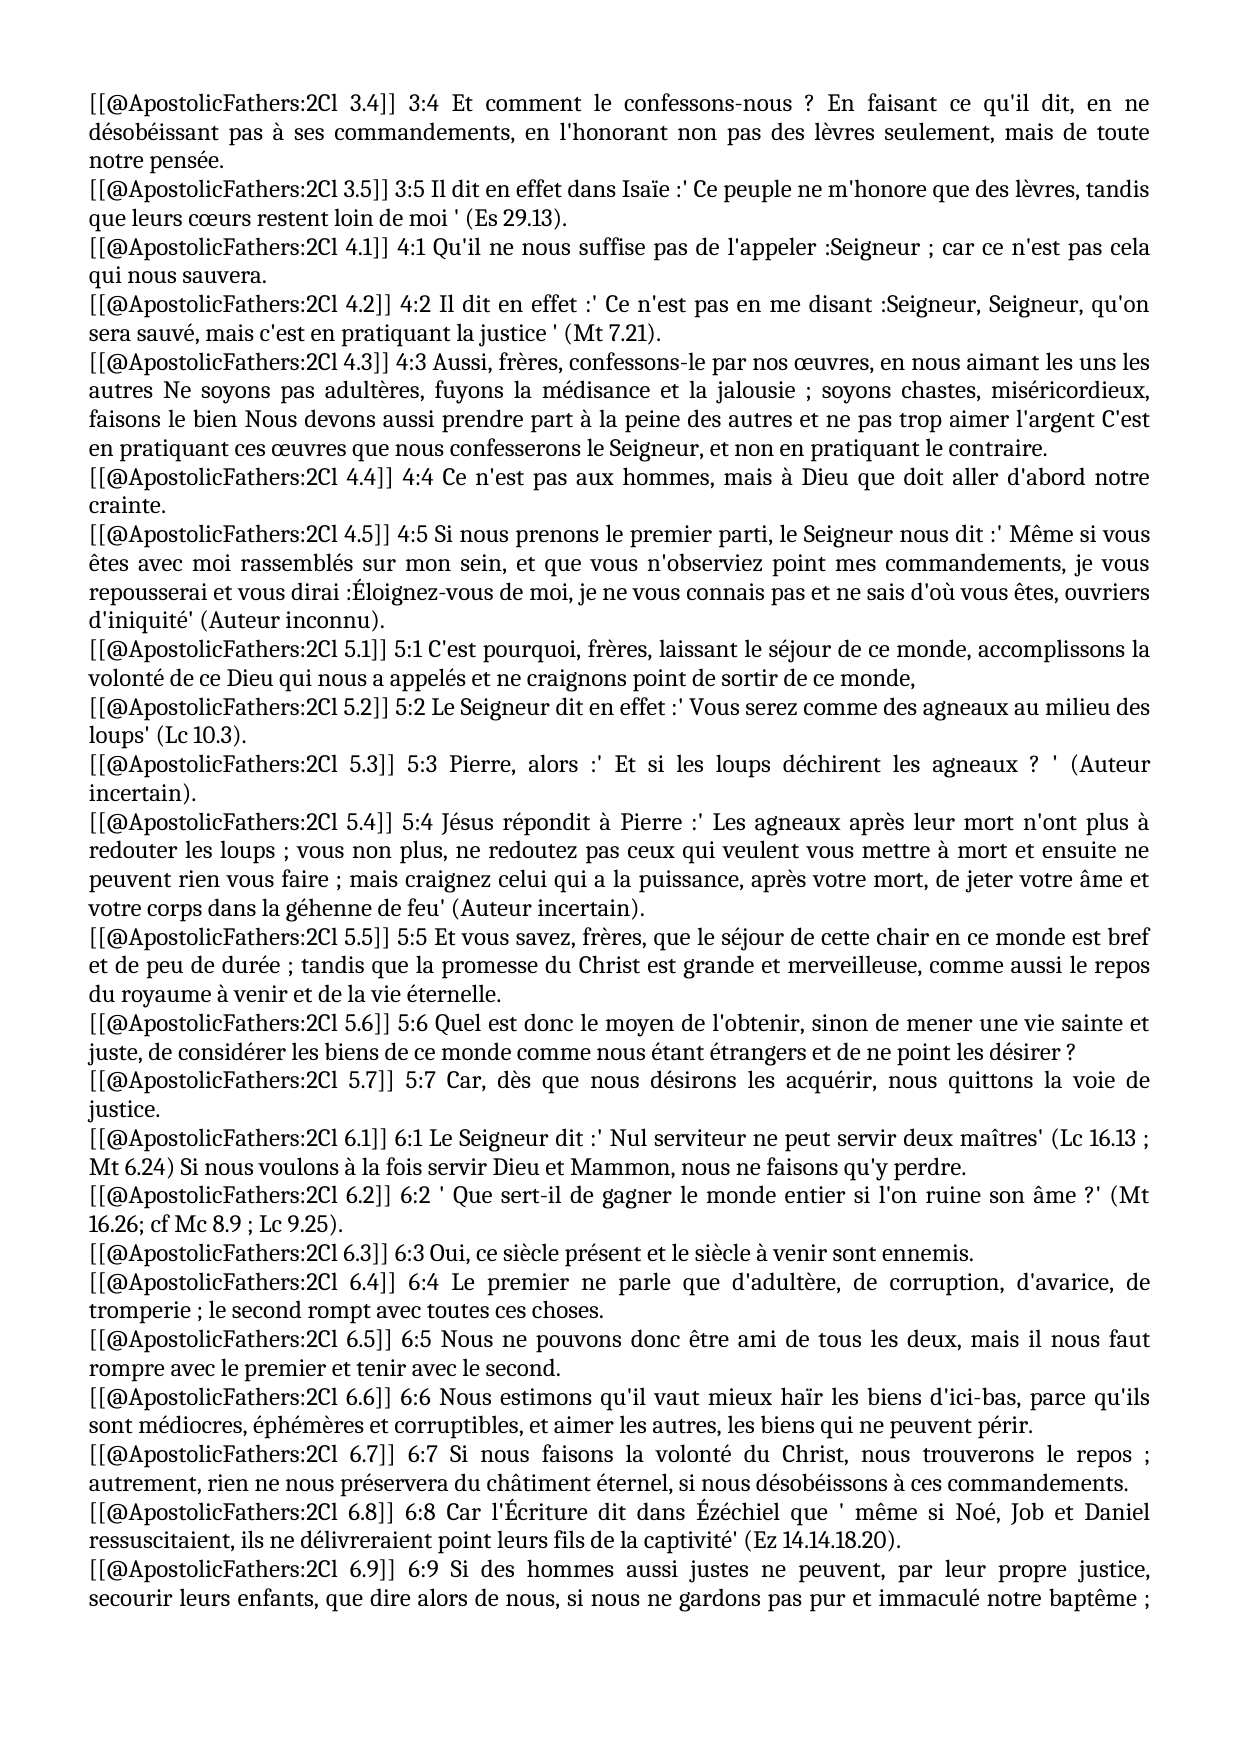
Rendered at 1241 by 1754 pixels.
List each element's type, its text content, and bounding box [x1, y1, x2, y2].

text [[@ApostolicFathers:2Cl 4.3]] 4:3 Aussi, frères, confessons-le par nos œuvres, en nous aimant les uns les autres Ne soyons pas adultères, fuyons la médisance et la jalousie ; soyons chastes, miséricordieux, faisons le bien Nous devons aussi prendre part à la peine des autres et ne pas trop aimer l'argent C'est en pratiquant ces œuvres que nous confesserons le Seigneur, et non en pratiquant le contraire. [89, 347, 1152, 462]
text [[@ApostolicFathers:2Cl 4.4]] 4:4 Ce n'est pas aux hommes, mais à Dieu que doit aller d'abord notre crainte. [89, 462, 1152, 520]
text [[@ApostolicFathers:2Cl 5.1]] 5:1 C'est pourquoi, frères, laissant le séjour de ce monde, accomplissons la volonté de ce Dieu qui nous a appelés et ne craignons point de sortir de ce monde, [89, 635, 1152, 692]
text [[@ApostolicFathers:2Cl 6.1]] 6:1 Le Seigneur dit :' Nul serviteur ne peut servir deux maîtres' (Lc 16.13 ; Mt 6.24) Si nous voulons à la fois servir Dieu et Mammon, nous ne faisons qu'y perdre. [89, 1124, 1152, 1181]
text [[@ApostolicFathers:2Cl 5.7]] 5:7 Car, dès que nous désirons les acquérir, nous quittons la voie de justice. [89, 1066, 1152, 1124]
text [[@ApostolicFathers:2Cl 6.8]] 6:8 Car l'Écriture dit dans Ézéchiel que ' même si Noé, Job et Daniel ressuscitaient, ils ne délivreraient point leurs fils de la captivité' (Ez 14.14.18.20). [89, 1497, 1152, 1555]
text [[@ApostolicFathers:2Cl 6.4]] 6:4 Le premier ne parle que d'adultère, de corruption, d'avarice, de tromperie ; le second rompt avec toutes ces choses. [89, 1267, 1152, 1325]
text [[@ApostolicFathers:2Cl 6.2]] 6:2 ' Que sert-il de gagner le monde entier si l'on ruine son âme ?' (Mt 16.26; cf Mc 8.9 ; Lc 9.25). [89, 1181, 1152, 1239]
text [[@ApostolicFathers:2Cl 6.6]] 6:6 Nous estimons qu'il vaut mieux haïr les biens d'ici-bas, parce qu'ils sont médiocres, éphémères et corruptibles, et aimer les autres, les biens qui ne peuvent périr. [89, 1382, 1152, 1440]
text [[@ApostolicFathers:2Cl 5.3]] 5:3 Pierre, alors :' Et si les loups déchirent les agneaux ? ' (Auteur incertain). [89, 750, 1152, 807]
text [[@ApostolicFathers:2Cl 5.4]] 5:4 Jésus répondit à Pierre :' Les agneaux après leur mort n'ont plus à redouter les loups ; vous non plus, ne redoutez pas ceux qui veulent vous mettre à mort et ensuite ne peuvent rien vous faire ; mais craignez celui qui a la puissance, après votre mort, de jeter votre âme et votre corps dans la géhenne de feu' (Auteur incertain). [89, 807, 1152, 922]
text [[@ApostolicFathers:2Cl 4.1]] 4:1 Qu'il ne nous suffise pas de l'appeler :Seigneur ; car ce n'est pas cela qui nous sauvera. [89, 232, 1152, 290]
text [[@ApostolicFathers:2Cl 6.5]] 6:5 Nous ne pouvons donc être ami de tous les deux, mais il nous faut rompre avec le premier et tenir avec le second. [89, 1325, 1152, 1382]
text [[@ApostolicFathers:2Cl 5.5]] 5:5 Et vous savez, frères, que le séjour de cette chair en ce monde est bref et de peu de durée ; tandis que la promesse du Christ est grande et merveilleuse, comme aussi le repos du royaume à venir et de la vie éternelle. [89, 922, 1152, 1009]
text [[@ApostolicFathers:2Cl 6.3]] 6:3 Oui, ce siècle présent et le siècle à venir sont ennemis. [89, 1239, 1152, 1267]
text [[@ApostolicFathers:2Cl 3.5]] 3:5 Il dit en effet dans Isaïe :' Ce peuple ne m'honore que des lèvres, tandis que leurs cœurs restent loin de moi ' (Es 29.13). [89, 175, 1152, 232]
text [[@ApostolicFathers:2Cl 3.4]] 3:4 Et comment le confessons-nous ? En faisant ce qu'il dit, en ne désobéissant pas à ses commandements, en l'honorant non pas des lèvres seulement, mais de toute notre pensée. [89, 89, 1152, 175]
text [[@ApostolicFathers:2Cl 4.5]] 4:5 Si nous prenons le premier parti, le Seigneur nous dit :' Même si vous êtes avec moi rassemblés sur mon sein, et que vous n'observiez point mes commandements, je vous repousserai et vous dirai :Éloignez-vous de moi, je ne vous connais pas et ne sais d'où vous êtes, ouvriers d'iniquité' (Auteur inconnu). [89, 520, 1152, 635]
text [[@ApostolicFathers:2Cl 5.2]] 5:2 Le Seigneur dit en effet :' Vous serez comme des agneaux au milieu des loups' (Lc 10.3). [89, 692, 1152, 750]
text [[@ApostolicFathers:2Cl 5.6]] 5:6 Quel est donc le moyen de l'obtenir, sinon de mener une vie sainte et juste, de considérer les biens de ce monde comme nous étant étrangers et de ne point les désirer ? [89, 1009, 1152, 1066]
text [[@ApostolicFathers:2Cl 6.7]] 6:7 Si nous faisons la volonté du Christ, nous trouverons le repos ; autrement, rien ne nous préservera du châtiment éternel, si nous désobéissons à ces commandements. [89, 1440, 1152, 1497]
text [[@ApostolicFathers:2Cl 4.2]] 4:2 Il dit en effet :' Ce n'est pas en me disant :Seigneur, Seigneur, qu'on sera sauvé, mais c'est en pratiquant la justice ' (Mt 7.21). [89, 290, 1152, 347]
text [89, 1555, 1152, 1612]
